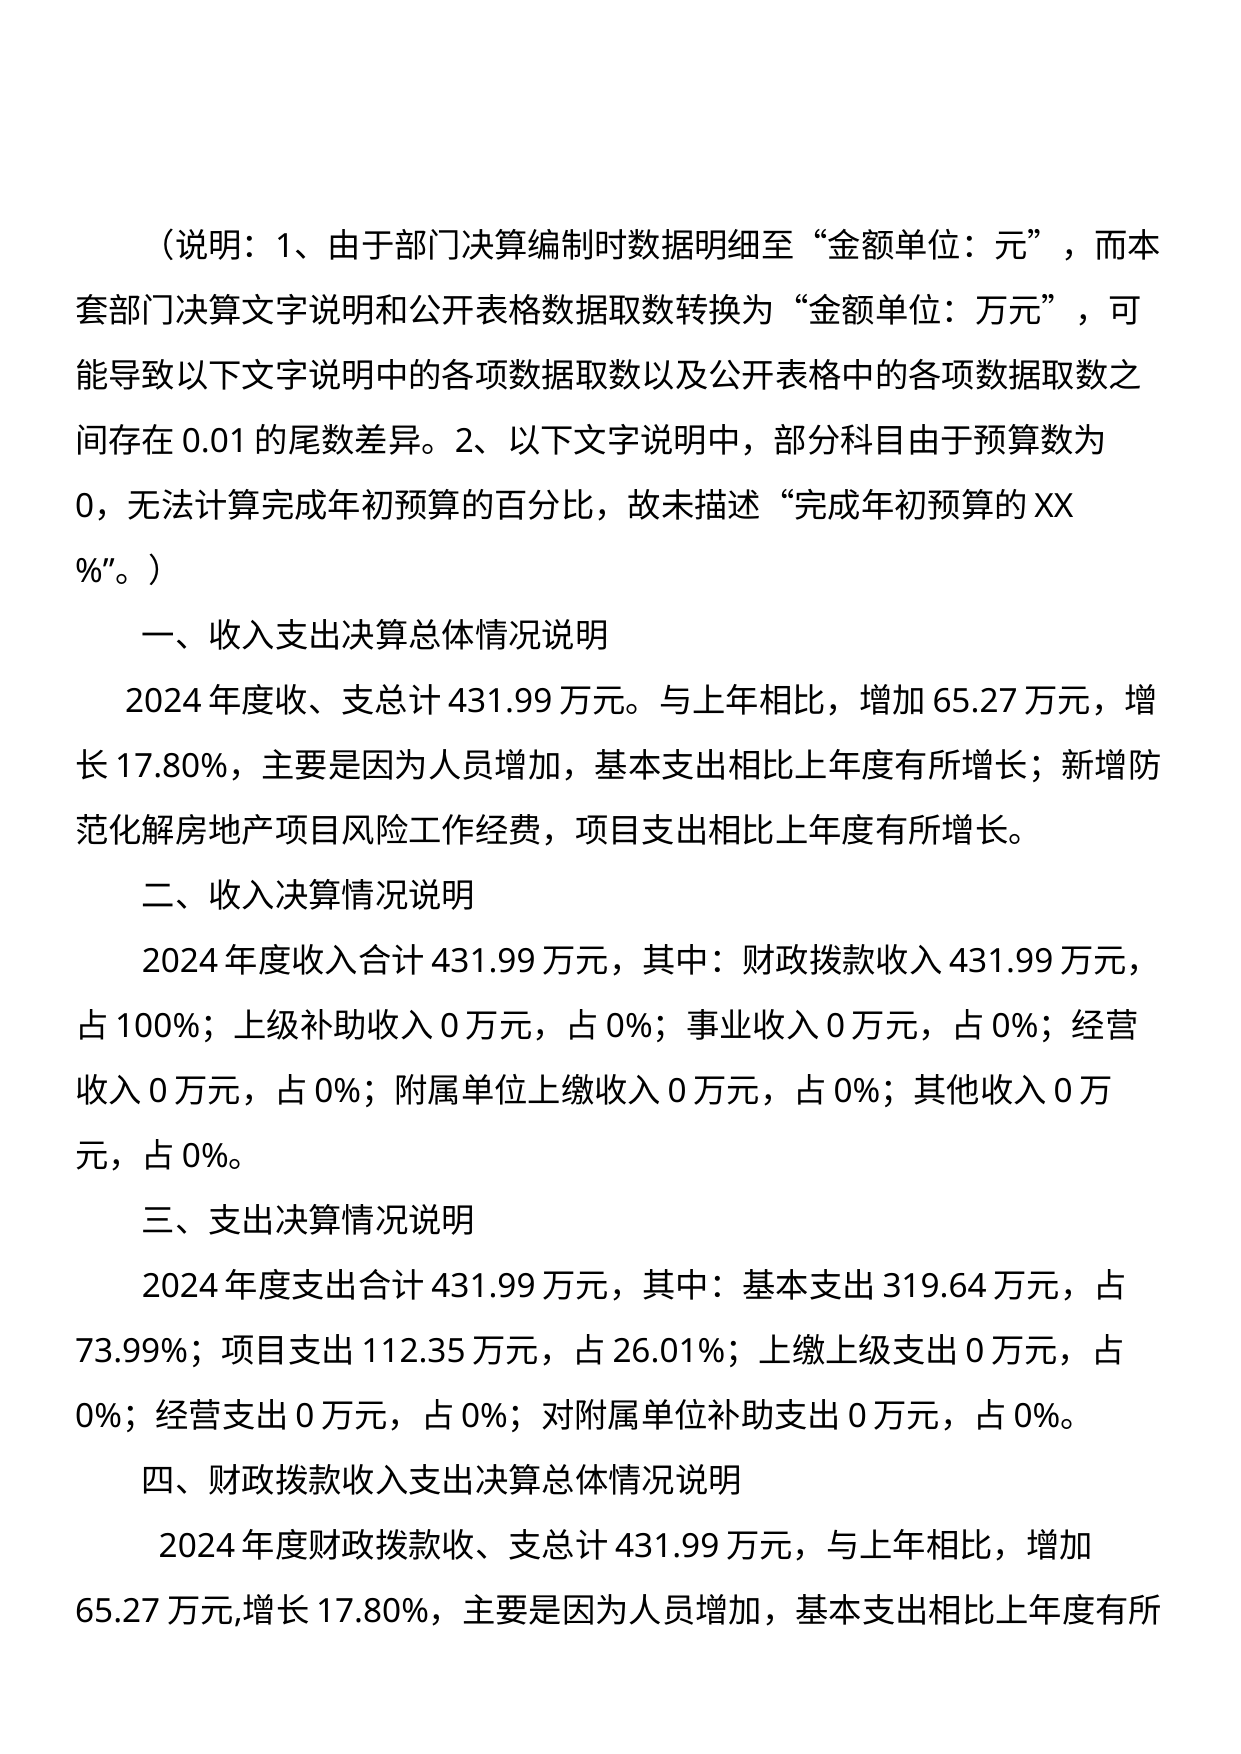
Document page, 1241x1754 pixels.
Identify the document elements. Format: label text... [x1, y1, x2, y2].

text 二、收入决算情况说明 [75, 861, 1165, 926]
text 2024年度支出合计431.99万元，其中：基本支出319.64万元，占73.99%；项目支出112.35万元，占26.01%；上缴上级支出0万元，占0%；经营支出0万元，占0%；对附属单位补助支出0万元，占0%。 [75, 1251, 1165, 1446]
text 2024年度收入合计431.99万元，其中：财政拨款收入431.99万元，占100%；上级补助收入0万元，占0%；事业收入0万元，占0%；经营收入0万元，占0%；附属单位上缴收入0万元，占0%；其他收入0万元，占0%。 [75, 926, 1165, 1186]
text 四、财政拨款收入支出决算总体情况说明 [75, 1446, 1165, 1511]
text 2024年度收、支总计431.99万元。与上年相比，增加65.27万元，增长17.80%，主要是因为人员增加，基本支出相比上年度有所增长；新增防范化解房地产项目风险工作经费，项目支出相比上年度有所增长。 [75, 666, 1165, 861]
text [75, 1511, 1165, 1641]
text 一、收入支出决算总体情况说明 [75, 601, 1165, 666]
text （说明：1、由于部门决算编制时数据明细至“金额单位：元”，而本套部门决算文字说明和公开表格数据取数转换为“金额单位：万元”，可能导致以下文字说明中的各项数据取数以及公开表格中的各项数据取数之间存在0.01的尾数差异。2、以下文字说明中，部分科目由于预算数为0，无法计算完成年初预算的百分比，故未描述“完成年初预算的XX%”。） [75, 211, 1165, 601]
text 三、支出决算情况说明 [75, 1186, 1165, 1251]
